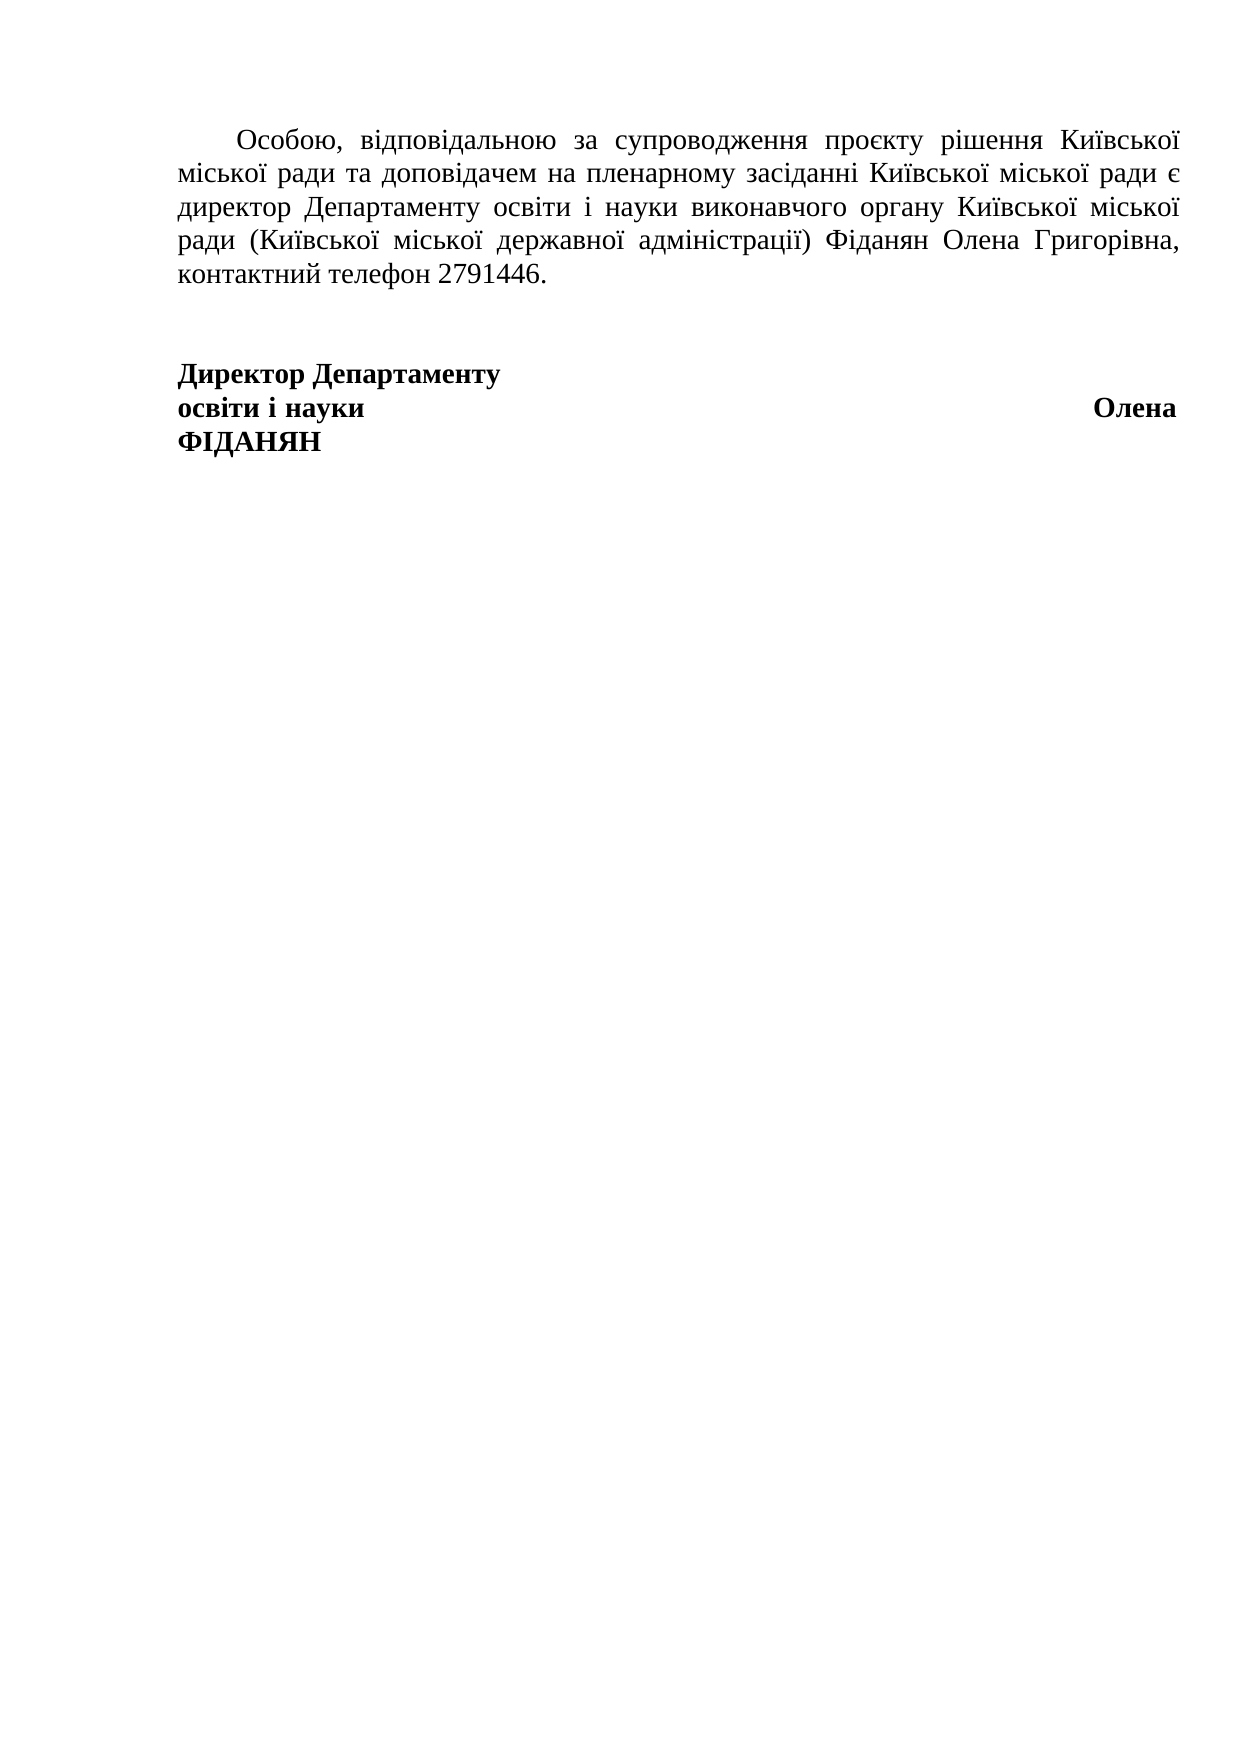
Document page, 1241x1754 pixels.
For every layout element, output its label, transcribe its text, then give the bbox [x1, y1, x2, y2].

text Особою, відповідальною за супроводження проєкту рішення Київської міської ради та доповідачем на пленарному засіданні Київської міської ради є директор Департаменту освіти і науки виконавчого органу Київської міської ради (Київської міської державної адміністрації) Фіданян Олена Григорівна, контактний телефон 2791446. [177, 122, 1181, 289]
text освіти і науки Олена ФІДАНЯН [177, 390, 1181, 457]
text Директор Департаменту [177, 357, 1181, 390]
